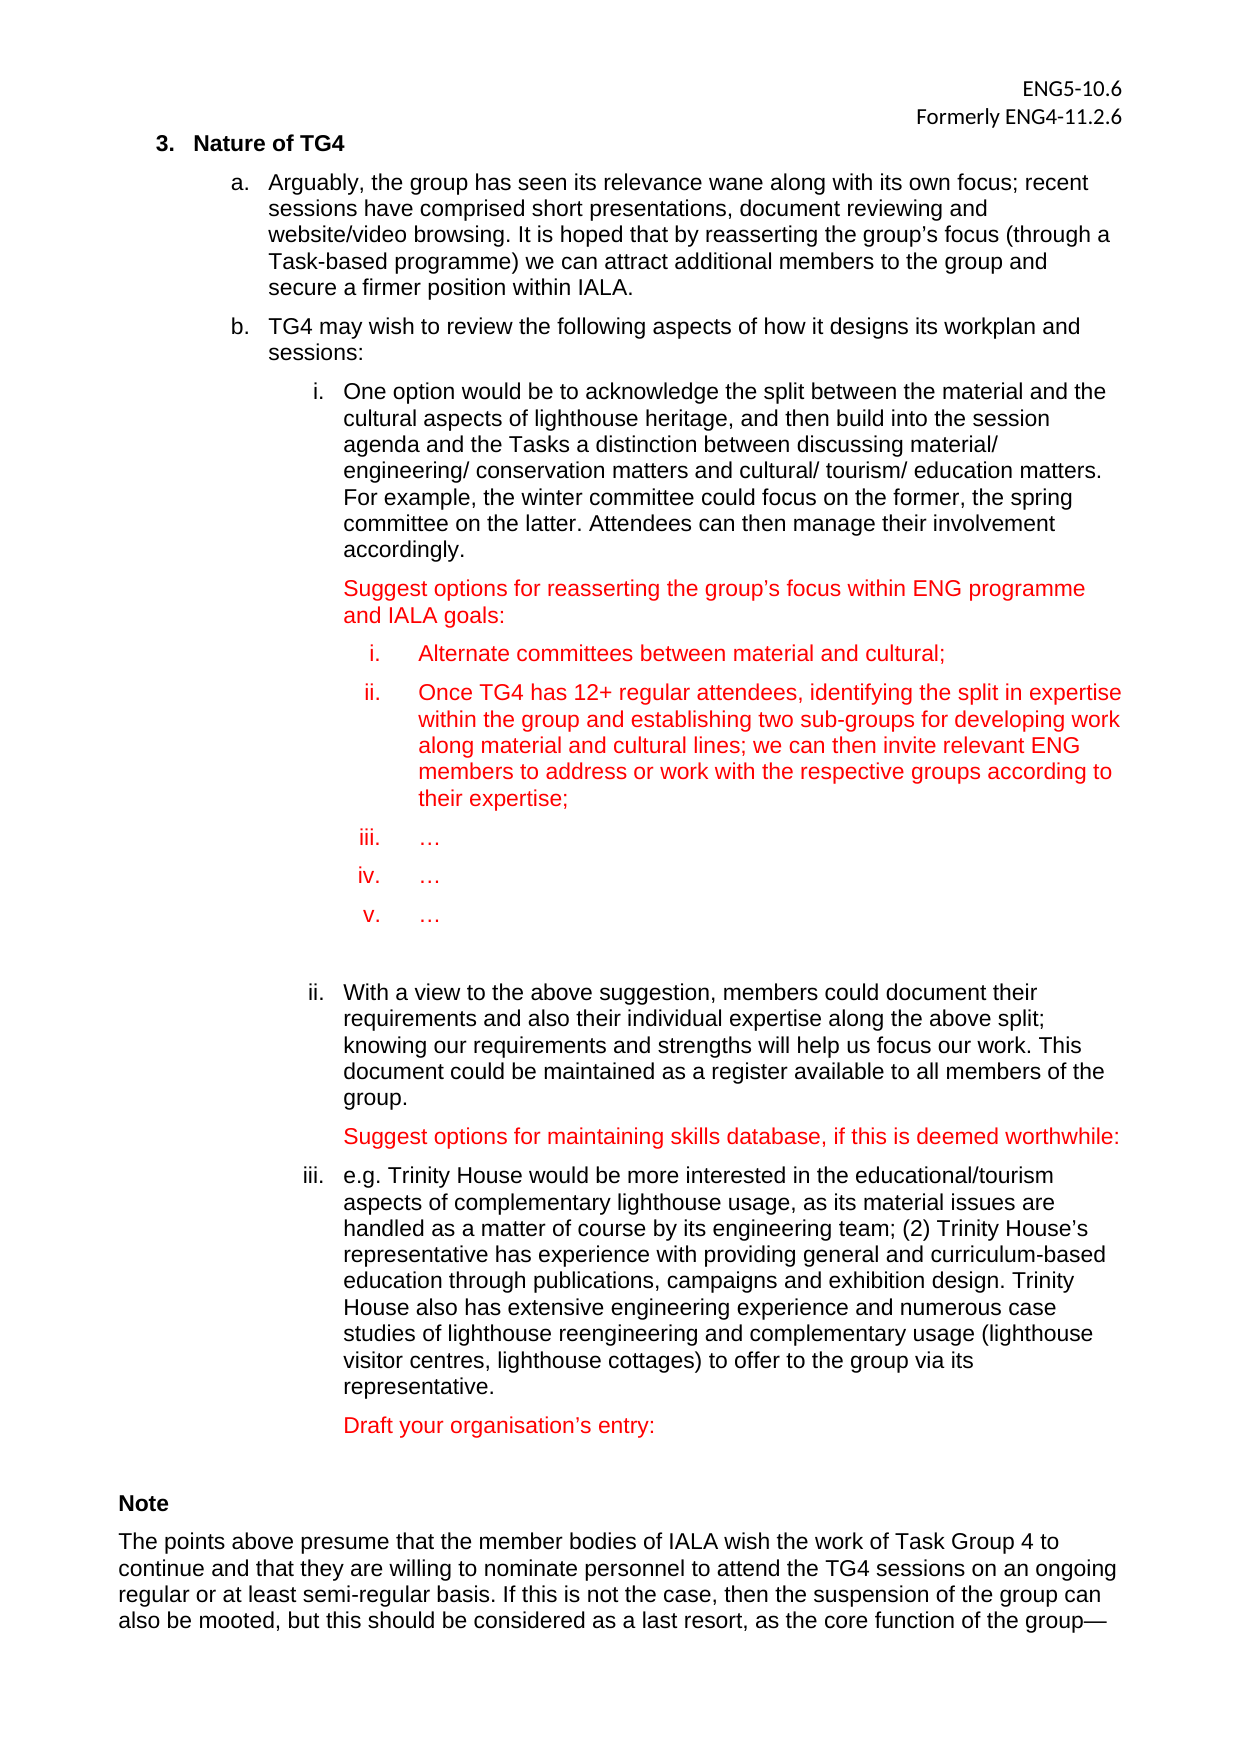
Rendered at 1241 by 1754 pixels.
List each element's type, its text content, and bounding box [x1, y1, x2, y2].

list One option would be to acknowledge the split between the material and the cultural aspects of lighthouse heritage, and then build into the session agenda and the Tasks a distinction between discussing material/ engineering/ conservation matters and cultural/ tourism/ education matters. For example, the winter committee could focus on the former, the spring committee on the latter. Attendees can then manage their involvement accordingly. [324, 378, 1122, 563]
list Alternate committees between material and cultural; [381, 640, 1122, 667]
list TG4 may wish to review the following aspects of how it designs its workplan and sessions: [231, 313, 1122, 366]
list Nature of TG4 [156, 130, 1122, 156]
list … [381, 823, 1122, 850]
list Once TG4 has 12+ regular attendees, identifying the split in expertise within the group and establishing two sub-groups for developing work along material and cultural lines; we can then invite relevant ENG members to address or work with the respective groups according to their expertise; [381, 679, 1122, 811]
list e.g. Trinity House would be more interested in the educational/tourism aspects of complementary lighthouse usage, as its material issues are handled as a matter of course by its engineering team; (2) Trinity House’s representative has experience with providing general and curriculum-based education through publications, campaigns and exhibition design. Trinity House also has extensive engineering experience and numerous case studies of lighthouse reengineering and complementary usage (lighthouse visitor centres, lighthouse cottages) to offer to the group via its representative. [324, 1162, 1122, 1399]
list Suggest options for maintaining skills database, if this is deemed worthwhile: [343, 1123, 1122, 1149]
list Suggest options for reasserting the group’s focus within ENG programme and IALA goals: [343, 575, 1122, 628]
list Draft your organisation’s entry: [343, 1412, 1122, 1438]
text Note [118, 1489, 1122, 1516]
list With a view to the above suggestion, members could document their requirements and also their individual expertise along the above split; knowing our requirements and strengths will help us focus our work. This document could be maintained as a register available to all members of the group. [324, 979, 1122, 1111]
list … [381, 862, 1122, 889]
list … [381, 901, 1122, 928]
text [118, 1528, 1122, 1634]
list Arguably, the group has seen its relevance wane along with its own focus; recent sessions have comprised short presentations, document reviewing and website/video browsing. It is hoped that by reasserting the group’s focus (through a Task-based programme) we can attract additional members to the group and secure a firmer position within IALA. [231, 169, 1122, 301]
